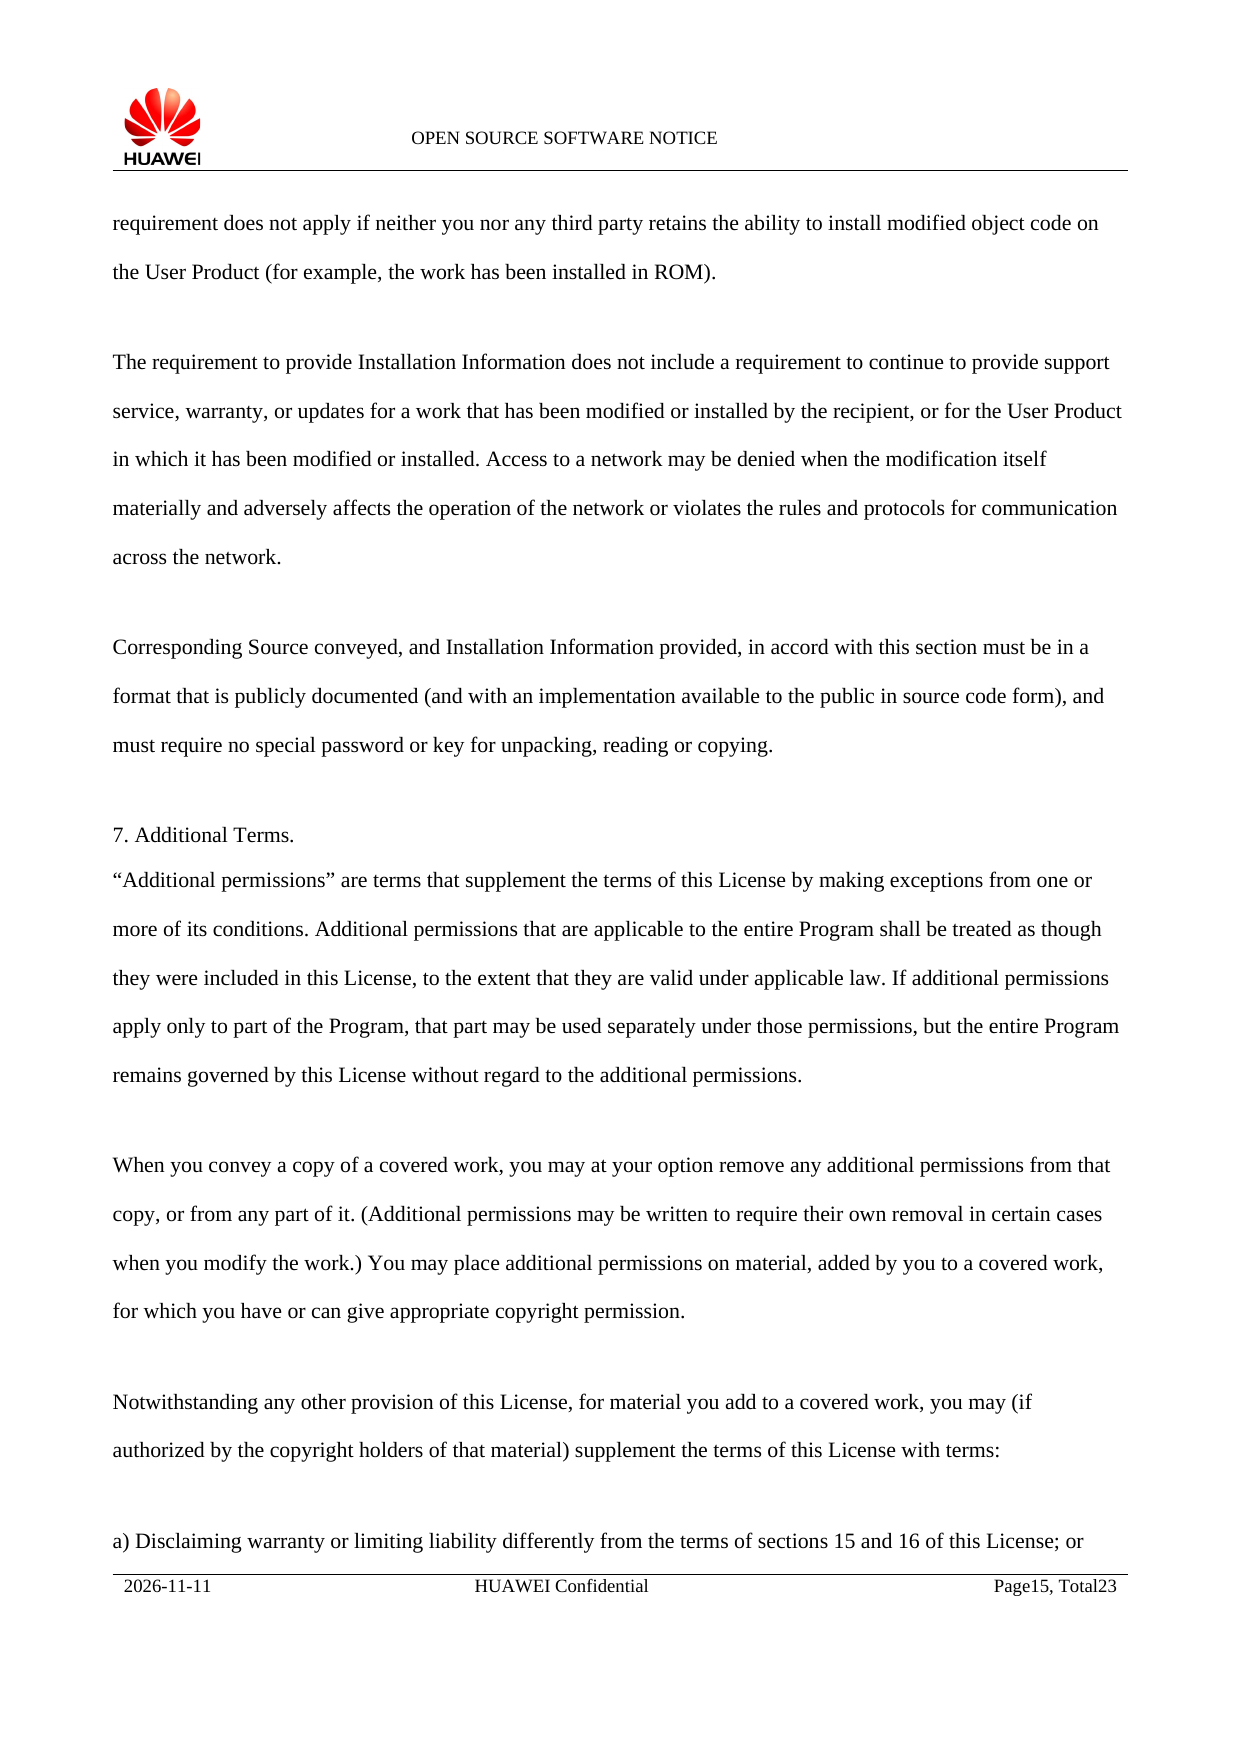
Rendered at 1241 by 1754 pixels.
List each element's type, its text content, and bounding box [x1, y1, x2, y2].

picture [124, 88, 201, 165]
text Corresponding Source conveyed, and Installation Information provided, in accord with this section must be in a format that is publicly documented (and with an implementation available to the public in source code form), and must require no special password or key for unpacking, reading or copying. [112, 631, 1128, 761]
text The requirement to provide Installation Information does not include a requirement to continue to provide support service, warranty, or updates for a work that has been modified or installed by the recipient, or for the User Product in which it has been modified or installed. Access to a network may be denied when the modification itself materially and adversely affects the operation of the network or violates the rules and protocols for communication across the network. [112, 345, 1128, 573]
text “Additional permissions” are terms that supplement the terms of this License by making exceptions from one or more of its conditions. Additional permissions that are applicable to the entire Program shall be treated as though they were included in this License, to the extent that they are valid under applicable law. If additional permissions apply only to part of the Program, that part may be used separately under those permissions, but the entire Program remains governed by this License without regard to the additional permissions. [112, 863, 1128, 1091]
text Notwithstanding any other provision of this License, for material you add to a covered work, you may (if authorized by the copyright holders of that material) supplement the terms of this License with terms: [112, 1385, 1128, 1466]
text 7. Additional Terms. [112, 818, 1128, 851]
text When you convey a copy of a covered work, you may at your option remove any additional permissions from that copy, or from any part of it. (Additional permissions may be written to require their own removal in certain cases when you modify the work.) You may place additional permissions on material, added by you to a covered work, for which you have or can give appropriate copyright permission. [112, 1148, 1128, 1327]
text a) Disclaiming warranty or limiting liability differently from the terms of sections 15 and 16 of this License; or [112, 1524, 1128, 1556]
